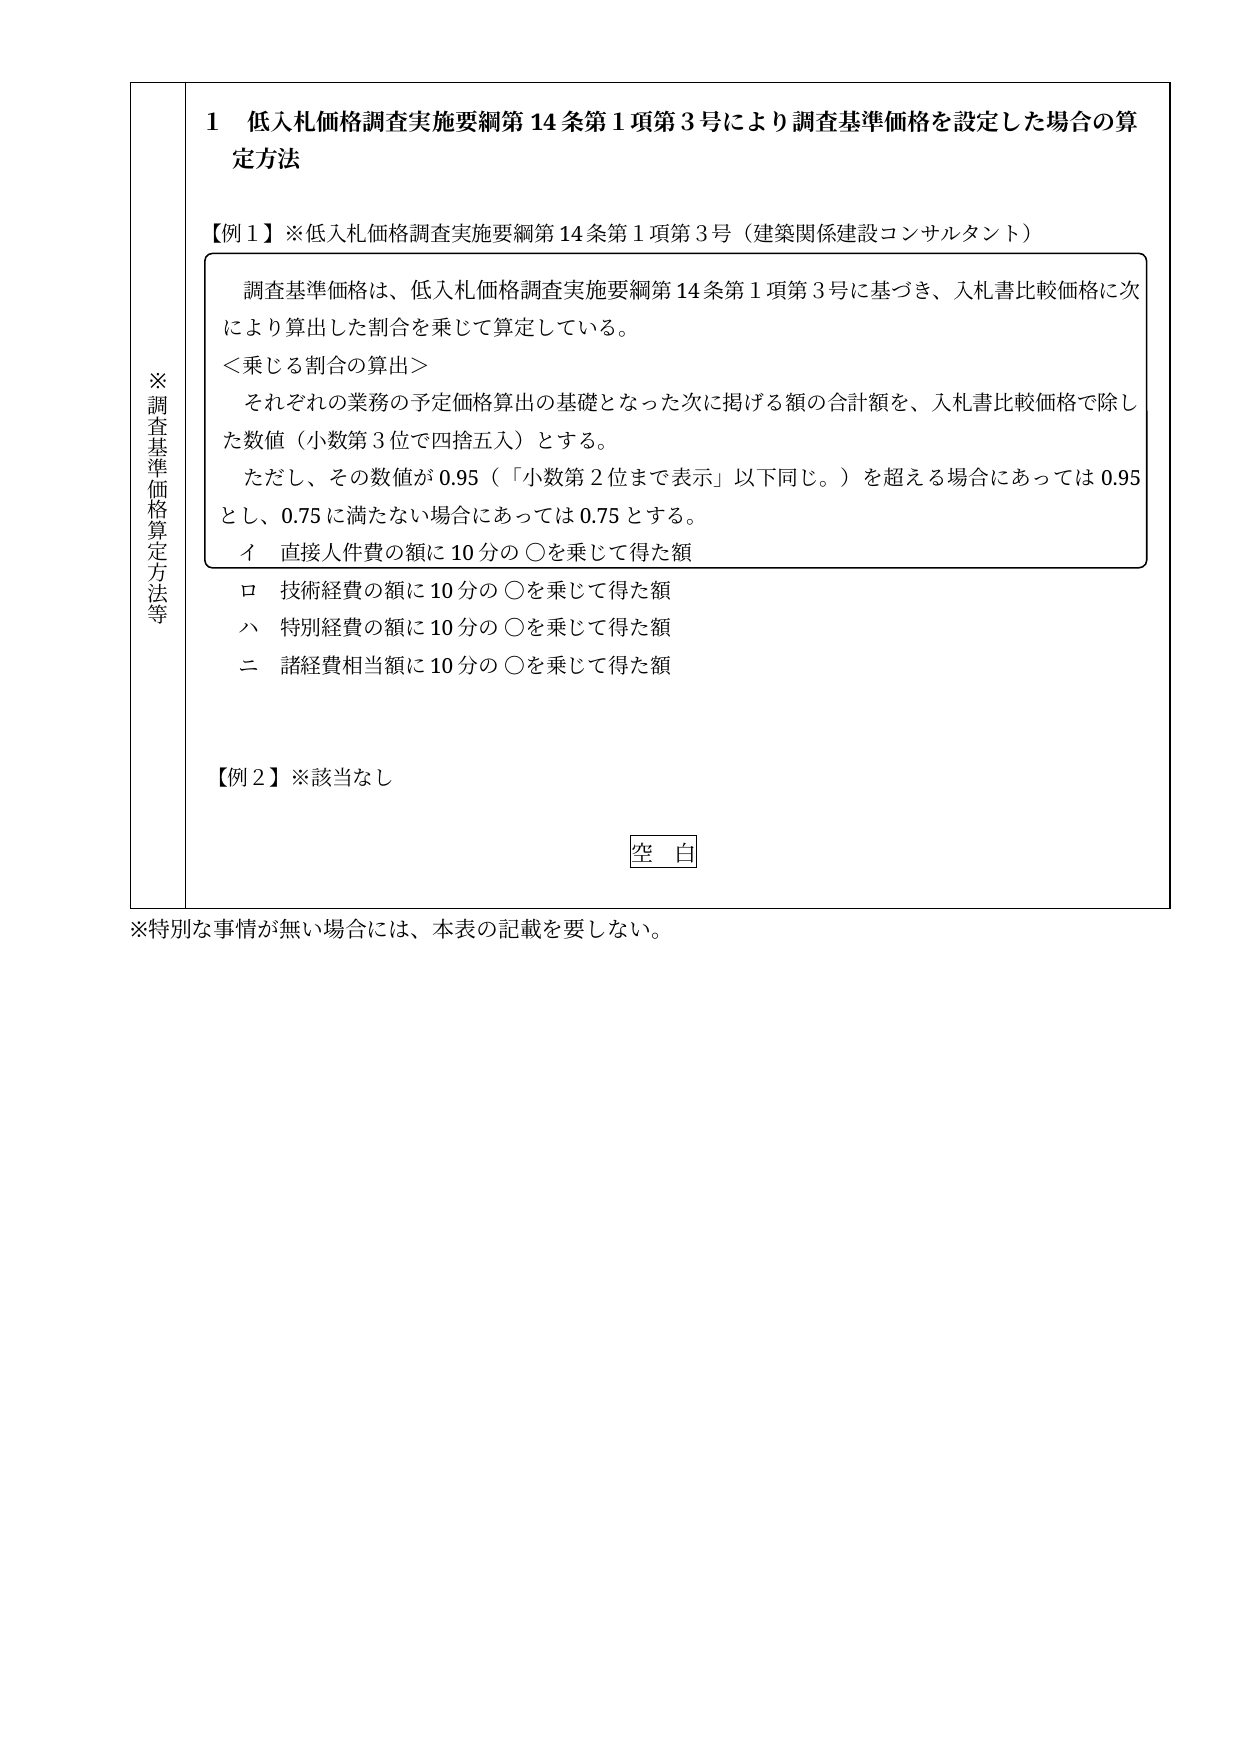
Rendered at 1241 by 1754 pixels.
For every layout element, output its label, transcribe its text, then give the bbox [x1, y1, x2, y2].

table_header １ 低入札価格調査実施要綱第14条第１項第３号により調査基準価格を設定した場合の算定方法 【例１】※低入札価格調査実施要綱第14条第１項第３号（建築関係建設コンサルタント） 調査基準価格は、低入札価格調査実施要綱第14条第１項第３号に基づき、入札書比較価格に次により算出した割合を乗じて算定している。 ＜乗じる割合の算出＞ それぞれの業務の予定価格算出の基礎となった次に掲げる額の合計額を、入札書比較価格で除した数値（小数第３位で四捨五入）とする。 ただし、その数値が0.95（「小数第２位まで表示」以下同じ。）を超える場合にあっては0.95とし、0.75に満たない場合にあっては0.75とする。 イ 直接人件費の額に10分の 〇を乗じて得た額 ロ 技術経費の額に10分の 〇を乗じて得た額 ハ 特別経費の額に10分の 〇を乗じて得た額 ニ 諸経費相当額に10分の 〇を乗じて得た額 【例２】※該当なし 空 白 [186, 83, 1169, 908]
text ※特別な事情が無い場合には、本表の記載を要しない。 [130, 909, 1167, 947]
table_header ※調査基準価格算定方法等 [131, 83, 185, 908]
